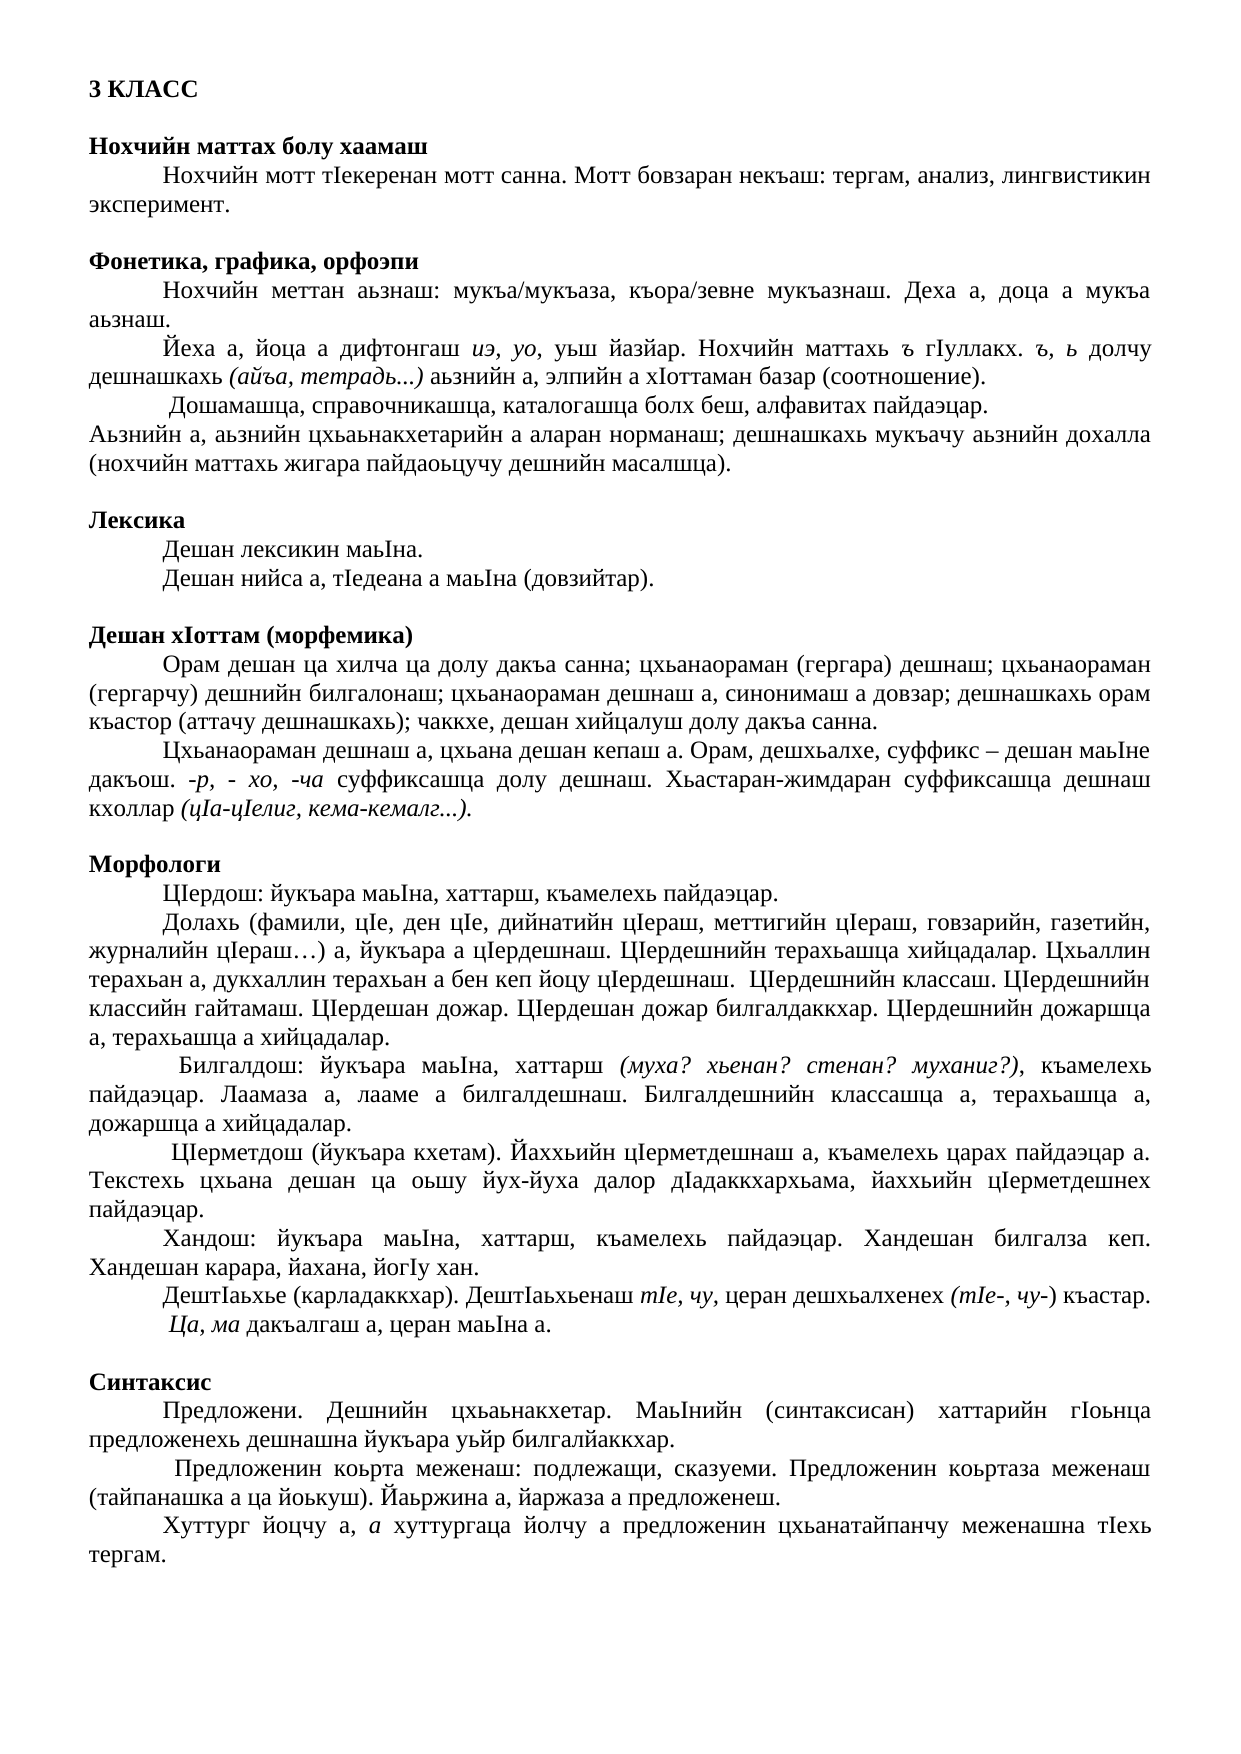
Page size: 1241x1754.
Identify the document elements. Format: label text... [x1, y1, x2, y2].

text Аьзнийн а, аьзнийн цхьаьнакхетарийн а аларан норманаш; дешнашкахь мукъачу аьзнийн дохалла (нохчийн маттахь жигара пайдаоьцучу дешнийн масалшца). [89, 419, 1152, 476]
text Цхьанаораман дешнаш а, цхьана дешан кепаш а. Орам, дешхьалхе, суффикс – дешан маьӀне дакъош. -р, - хо, -ча суффиксашца долу дешнаш. Хьастаран-жимдаран суффиксашца дешнаш кхоллар (цӀа-цӀелиг, кема-кемалг...). [89, 735, 1152, 821]
text Предложенин коьрта меженаш: подлежащи, сказуеми. Предложенин коьртаза меженаш (тайпанашка а ца йоькуш). Йаьржина а, йаржаза а предложенеш. [89, 1453, 1152, 1511]
text 3 КЛАСС [89, 74, 1152, 103]
text Йеха а, йоца а дифтонгаш иэ, уо, уьш йазйар. Нохчийн маттахь ъ гӀуллакх. ъ, ь долчу дешнашкахь (айъа, тетрадь...) аьзнийн а, элпийн а хӀоттаман базар (соотношение). [89, 333, 1152, 390]
text Дешан хӀоттам (морфемика) [89, 620, 1152, 649]
text ДештӀаьхье (карладаккхар). ДештӀаьхьенаш тӀе, чу, церан дешхьалхенех (тӀе-, чу-) къастар. [162, 1281, 1152, 1309]
text Нохчийн мотт тӀекеренан мотт санна. Мотт бовзаран некъаш: тергам, анализ, лингвистикин эксперимент. [89, 160, 1152, 218]
text Орам дешан ца хилча ца долу дакъа санна; цхьанаораман (гергара) дешнаш; цхьанаораман (гергарчу) дешнийн билгалонаш; цхьанаораман дешнаш а, синонимаш а довзар; дешнашкахь орам къастор (аттачу дешнашкахь); чаккхе, дешан хийцалуш долу дакъа санна. [89, 649, 1152, 735]
text Дешан лексикин маьӀна. [89, 534, 1152, 563]
text Билгалдош: йукъара маьӀна, хаттарш (муха? хьенан? стенан? муханиг?), къамелехь пайдаэцар. Лаамаза а, лааме а билгалдешнаш. Билгалдешнийн классашца а, терахьашца а, дожаршца а хийцадалар. [89, 1051, 1152, 1137]
text Фонетика, графика, орфоэпи [89, 246, 1152, 275]
text Лексика [89, 505, 1152, 534]
text Дешан нийса а, тӀедеана а маьӀна (довзийтар). [89, 563, 1152, 591]
text Хандош: йукъара маьӀна, хаттарш, къамелехь пайдаэцар. Хандешан билгалза кеп. Хандешан карара, йахана, йогӀу хан. [89, 1223, 1152, 1281]
text Морфологи [89, 849, 1152, 878]
text Ца, ма дакъалгаш а, церан маьӀна а. [162, 1309, 1152, 1338]
text Нохчийн меттан аьзнаш: мукъа/мукъаза, къора/зевне мукъазнаш. Деха а, доца а мукъа аьзнаш. [89, 275, 1152, 333]
text Нохчийн маттах болу хаамаш [89, 131, 1152, 160]
text Предложени. Дешнийн цхьаьнакхетар. МаьӀнийн (синтаксисан) хаттарийн гӀоьнца предложенехь дешнашна йукъара уьйр билгалйаккхар. [89, 1396, 1152, 1453]
text Синтаксис [89, 1367, 1152, 1396]
text Хуттург йоцчу а, а хуттургаца йолчу а предложенин цхьанатайпанчу меженашна тӀехь тергам. [89, 1511, 1152, 1568]
text ЦӀердош: йукъара маьӀна, хаттарш, къамелехь пайдаэцар. [89, 878, 1152, 907]
text ЦӀерметдош (йукъара кхетам). Йаххьийн цӀерметдешнаш а, къамелехь царах пайдаэцар а. Текстехь цхьана дешан ца оьшу йух-йуха далор дӀадаккхархьама, йаххьийн цӀерметдешнех пайдаэцар. [89, 1137, 1152, 1223]
text Долахь (фамили, цӀе, ден цӀе, дийнатийн цӀераш, меттигийн цӀераш, говзарийн, газетийн, журналийн цӀераш…) а, йукъара а цӀердешнаш. ЦӀердешнийн терахьашца хийцадалар. Цхьаллин терахьан а, дукхаллин терахьан а бен кеп йоцу цӀердешнаш. ЦӀердешнийн классаш. ЦӀердешнийн классийн гайтамаш. ЦӀердешан дожар. ЦӀердешан дожар билгалдаккхар. ЦӀердешнийн дожаршца а, терахьашца а хийцадалар. [89, 907, 1152, 1051]
text Дошамашца, справочникашца, каталогашца болх беш, алфавитах пайдаэцар. [89, 390, 1152, 419]
